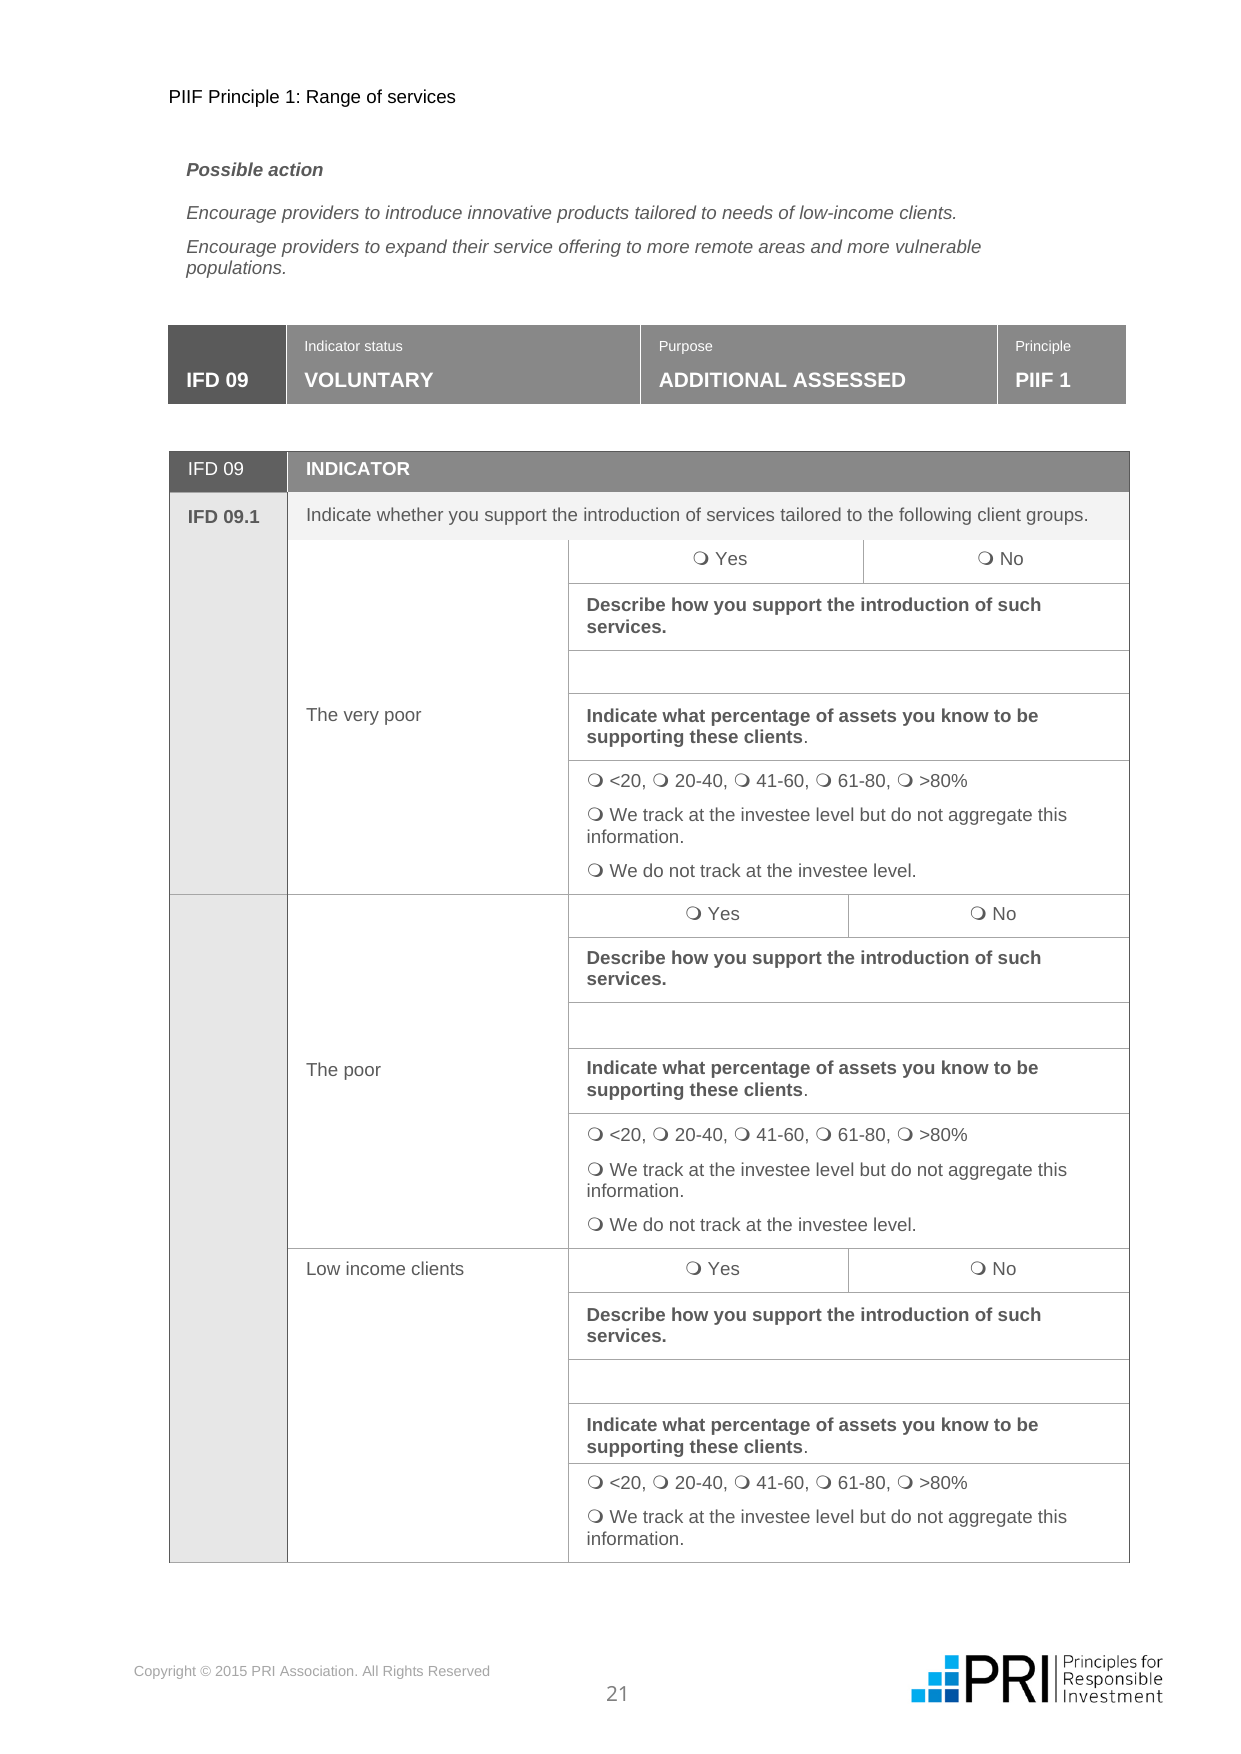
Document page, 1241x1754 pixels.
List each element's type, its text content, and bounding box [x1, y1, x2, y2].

table_cell [569, 651, 1129, 693]
table_cell IFD 09.1 [170, 493, 287, 540]
picture [839, 1560, 1240, 1753]
table_cell Yes [569, 1249, 848, 1292]
table_cell IFD 09 [168, 362, 286, 404]
table_cell ADDITIONAL ASSESSED [641, 362, 997, 404]
table_cell <20, 20-40, 41-60, 61-80, >80% We track at the investee level but do not aggregate this information. We do not track at the investee level. [569, 1114, 1129, 1248]
table_cell [170, 540, 287, 894]
table_header INDICATOR [288, 452, 1129, 492]
table_cell Indicate what percentage of assets you know to be supporting these clients. [569, 694, 1129, 760]
table_cell VOLUNTARY [287, 362, 640, 404]
table_cell No [849, 1249, 1129, 1292]
table_cell Indicate what percentage of assets you know to be supporting these clients. [569, 1404, 1129, 1463]
table_cell Low income clients [288, 1249, 568, 1562]
table_cell Indicate what percentage of assets you know to be supporting these clients. [569, 1049, 1129, 1113]
table_header Purpose [641, 325, 997, 362]
table_cell Describe how you support the introduction of such services. [569, 584, 1129, 649]
table_cell <20, 20-40, 41-60, 61-80, >80% We track at the investee level but do not aggregate this information. We do not track at the investee level. [569, 1464, 1129, 1562]
table_cell Describe how you support the introduction of such services. [569, 1293, 1129, 1359]
table_cell PIIF 1 [998, 362, 1126, 404]
table_cell No [864, 540, 1129, 582]
table_cell Yes [569, 895, 848, 937]
table_header [168, 325, 286, 362]
table_header IFD 09 [170, 452, 287, 492]
table_cell <20, 20-40, 41-60, 61-80, >80% We track at the investee level but do not aggregate this information. We do not track at the investee level. [569, 761, 1129, 894]
table_cell The very poor [288, 540, 568, 894]
table_cell Describe how you support the introduction of such services. [569, 938, 1129, 1002]
text Encourage providers to expand their service offering to more remote areas and more vulnerable populations. [186, 236, 1072, 279]
table_header Principle [998, 325, 1126, 362]
table_cell Yes [569, 540, 863, 582]
table_cell [170, 895, 287, 1562]
table_cell [569, 1003, 1129, 1048]
table_cell The poor [288, 895, 568, 1248]
table_cell [569, 1360, 1129, 1402]
text Possible action Encourage providers to introduce innovative products tailored to needs of low-income clients. [186, 158, 1072, 223]
table_cell Indicate whether you support the introduction of services tailored to the following client groups. [288, 492, 1129, 540]
table_cell No [849, 895, 1129, 937]
table_header Indicator status [287, 325, 640, 362]
